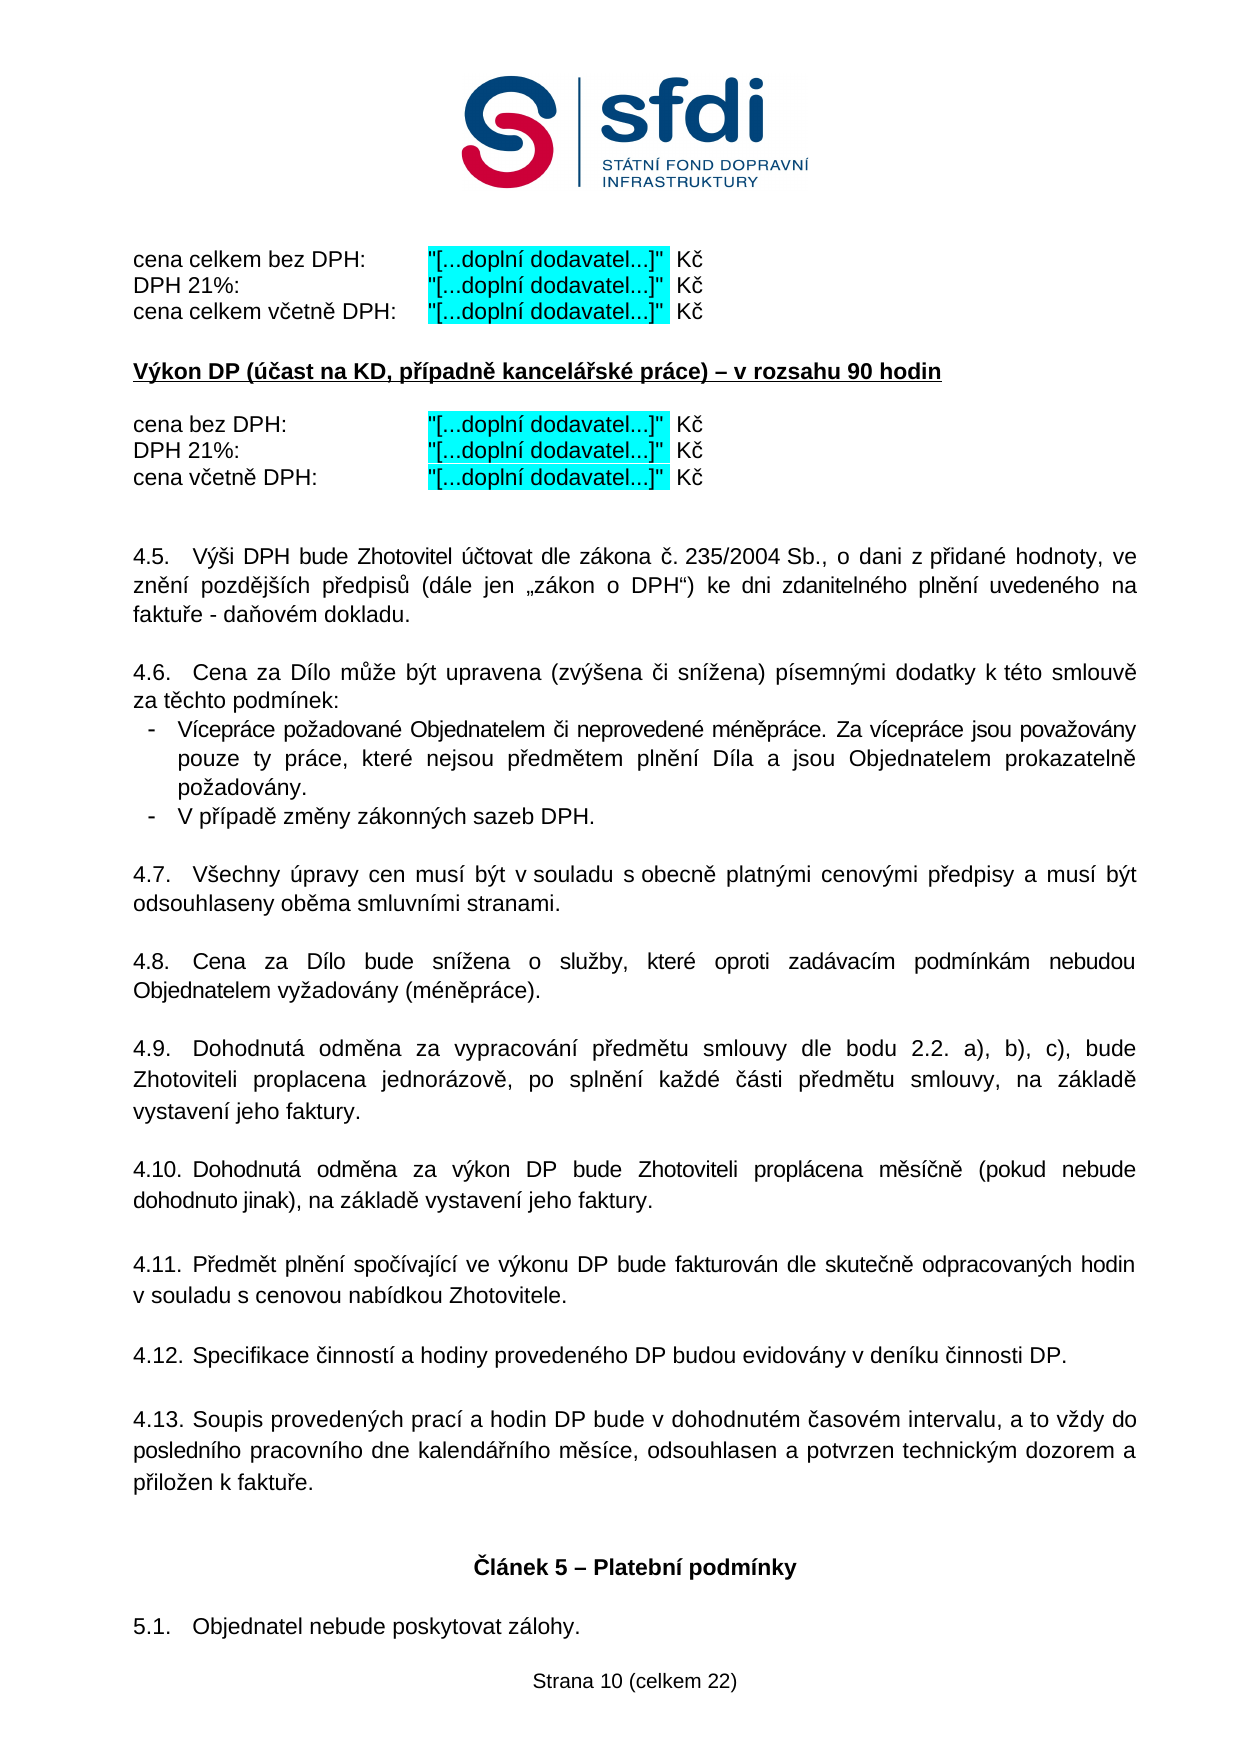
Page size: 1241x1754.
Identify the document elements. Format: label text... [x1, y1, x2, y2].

text Výkon DP (účast na KD, případně kancelářské práce) – v rozsahu 90 hodin [133, 358, 1137, 384]
list Předmět plnění spočívající ve výkonu DP bude fakturován dle skutečně odpracovaných hodin v souladu s cenovou nabídkou Zhotovitele. [133, 1251, 1137, 1308]
text DPH 21%: Kč [670, 437, 1137, 463]
picture [461, 73, 809, 191]
text cena celkem bez DPH: Kč [133, 246, 428, 272]
text DPH 21%: Kč [133, 437, 428, 463]
list Vícepráce požadované Objednatelem či neprovedené méněpráce. Za vícepráce jsou považovány pouze ty práce, které nejsou předmětem plnění Díla a jsou Objednatelem prokazatelně požadovány. [148, 716, 1137, 801]
text cena bez DPH: Kč [670, 411, 1137, 437]
list Soupis provedených prací a hodin DP bude v dohodnutém časovém intervalu, a to vždy do posledního pracovního dne kalendářního měsíce, odsouhlasen a potvrzen technickým dozorem a přiložen k faktuře. [133, 1406, 1137, 1495]
list Všechny úpravy cen musí být v souladu s obecně platnými cenovými předpisy a musí být odsouhlaseny oběma smluvními stranami. [133, 861, 1137, 916]
text DPH 21%: Kč [133, 272, 428, 298]
list Specifikace činností a hodiny provedeného DP budou evidovány v deníku činnosti DP. [133, 1342, 1137, 1369]
text cena celkem bez DPH: Kč [670, 246, 1137, 272]
text cena celkem včetně DPH: Kč [133, 298, 428, 324]
list Cena za Dílo může být upravena (zvýšena či snížena) písemnými dodatky k této smlouvě za těchto podmínek: [133, 658, 1137, 714]
list Dohodnutá odměna za výkon DP bude Zhotoviteli proplácena měsíčně (pokud nebude dohodnuto jinak), na základě vystavení jeho faktury. [133, 1156, 1137, 1214]
list Objednatel nebude poskytovat zálohy. [133, 1613, 1137, 1639]
list Výši DPH bude Zhotovitel účtovat dle zákona č. 235/2004 Sb., o dani z přidané hodnoty, ve znění pozdějších předpisů (dále jen „zákon o DPH“) ke dni zdanitelného plnění uvedeného na faktuře - daňovém dokladu. [133, 543, 1137, 627]
list V případě změny zákonných sazeb DPH. [148, 803, 1137, 829]
text cena včetně DPH: Kč [133, 463, 1137, 490]
list Dohodnutá odměna za vypracování předmětu smlouvy dle bodu 2.2. a), b), c), bude Zhotoviteli proplacena jednorázově, po splnění každé části předmětu smlouvy, na základě vystavení jeho faktury. [133, 1035, 1137, 1124]
text DPH 21%: Kč [670, 272, 1137, 298]
text cena bez DPH: Kč [133, 411, 428, 437]
text cena celkem včetně DPH: Kč [670, 298, 1137, 324]
list Cena za Dílo bude snížena o služby, které oproti zadávacím podmínkám nebudou Objednatelem vyžadovány (méněpráce). [133, 948, 1137, 1003]
text Článek 5 – Platební podmínky [133, 1554, 1137, 1580]
